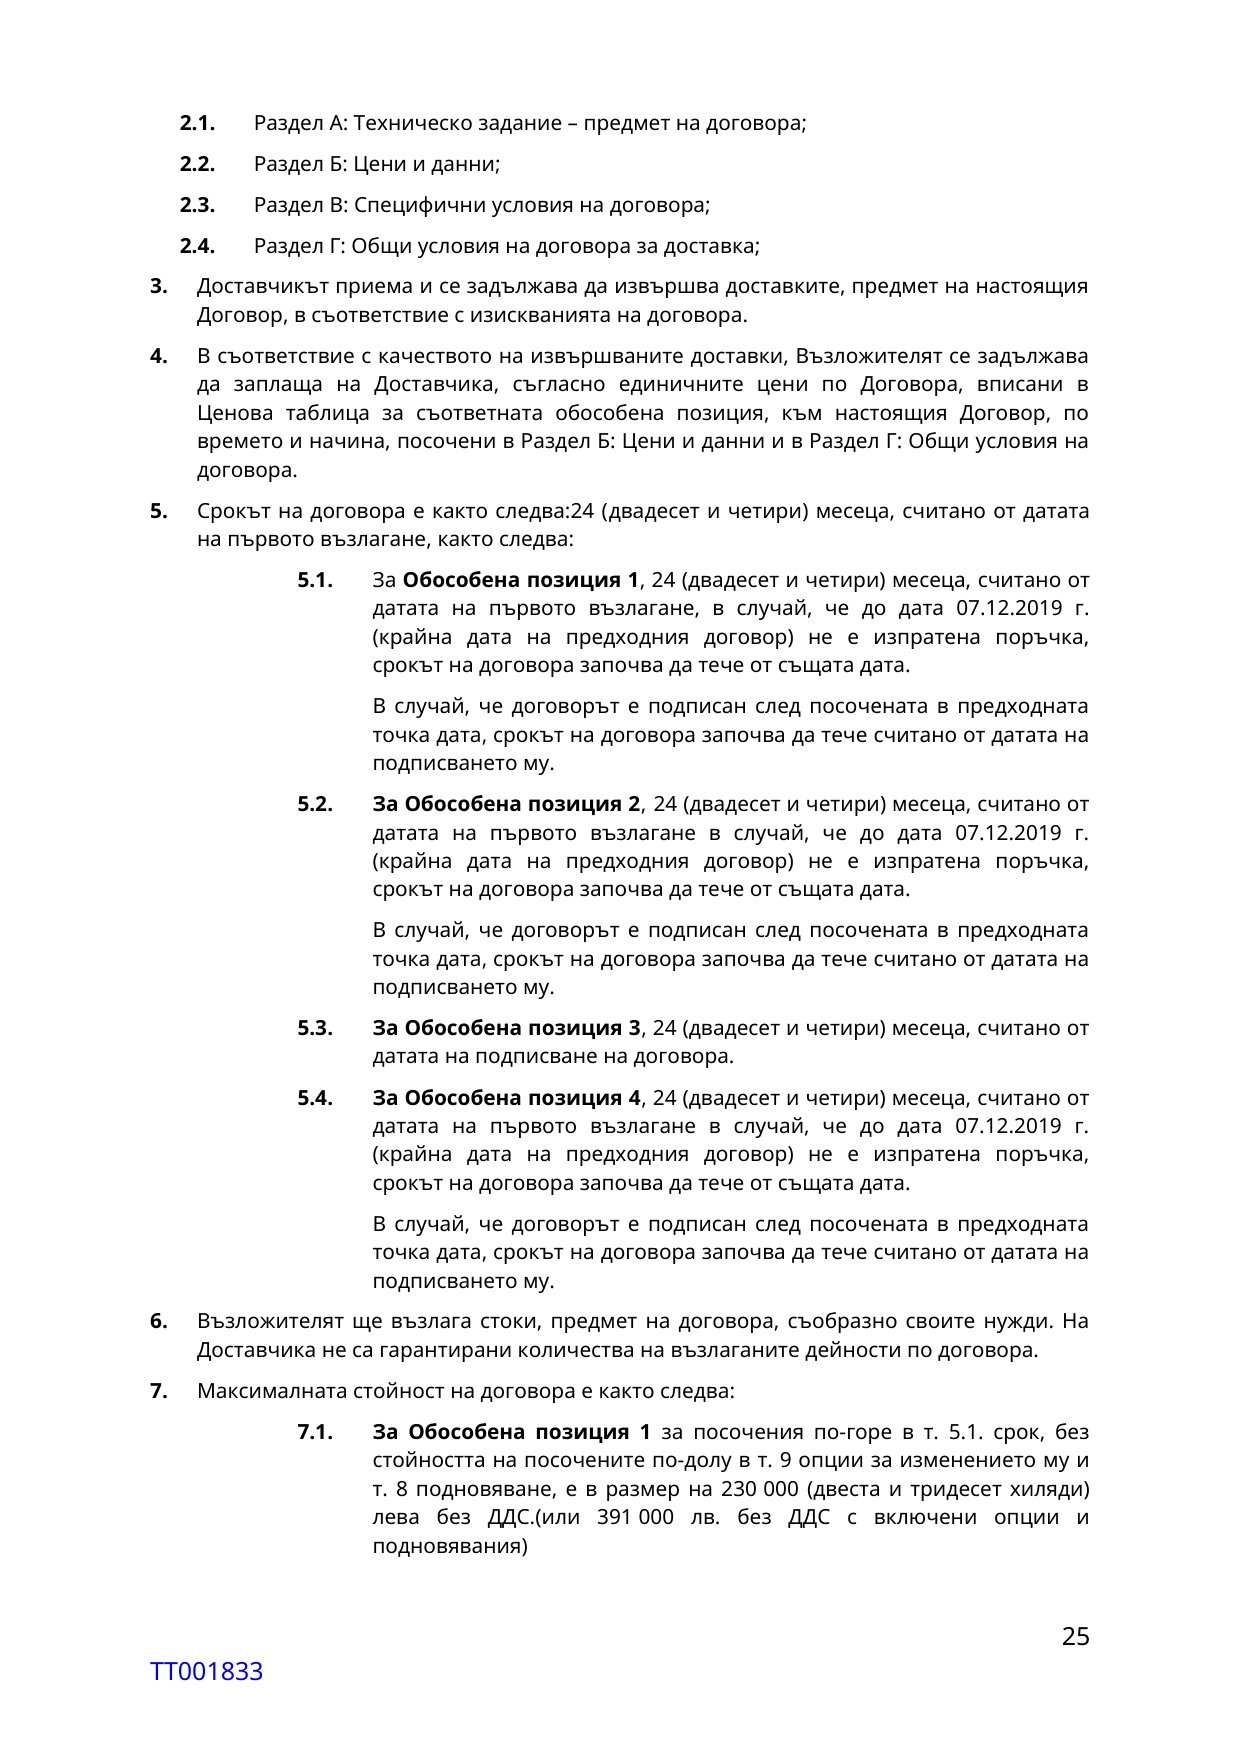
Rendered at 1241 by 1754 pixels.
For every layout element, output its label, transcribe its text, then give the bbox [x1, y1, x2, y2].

list Раздел Г: Общи условия на договора за доставка; [179, 231, 1090, 259]
list Доставчикът приема и се задължава да извършва доставките, предмет на настоящия Договор, в съответствие с изискванията на договора. [150, 272, 1090, 328]
list За Обособена позиция 1 за посочения по-горе в т. 5.1. срок, без стойността на посочените по-долу в т. 9 опции за изменението му и т. 8 подновяване, е в размер на 230 000 (двеста и тридесет хиляди) лева без ДДС.(или 391 000 лв. без ДДС с включени опции и подновявания) [297, 1417, 1090, 1559]
text В случай, че договорът е подписан след посочената в предходната точка дата, срокът на договора започва да тече считано от датата на подписването му. [372, 691, 1090, 777]
list В съответствие с качеството на извършваните доставки, Възложителят се задължава да заплаща на Доставчика, съгласно единичните цени по Договора, вписани в Ценова таблица за съответната обособена позиция, към настоящия Договор, по времето и начина, посочени в Раздел Б: Цени и данни и в Раздел Г: Общи условия на договора. [150, 341, 1090, 483]
text В случай, че договорът е подписан след посочената в предходната точка дата, срокът на договора започва да тече считано от датата на подписването му. [372, 915, 1090, 1001]
list За Oбособена позиция 4, 24 (двадесет и четири) месеца, считано от датата на първото възлагане в случай, че до дата 07.12.2019 г. (крайна дата на предходния договор) не е изпратена поръчка, срокът на договора започва да тече от същата дата. [297, 1083, 1090, 1196]
list Максималната стойност на договора е както следва: [150, 1376, 1090, 1404]
list Раздел Б: Цени и данни; [179, 149, 1090, 177]
list За Oбособена позиция 2, 24 (двадесет и четири) месеца, считано от датата на първото възлагане в случай, че до дата 07.12.2019 г. (крайна дата на предходния договор) не е изпратена поръчка, срокът на договора започва да тече от същата дата. [297, 789, 1090, 903]
list За Oбособена позиция 3, 24 (двадесет и четири) месеца, считано от датата на подписване на договора. [297, 1013, 1090, 1070]
list Раздел В: Специфични условия на договора; [179, 190, 1090, 218]
list Възложителят ще възлага стоки, предмет на договора, съобразно своите нужди. На Доставчика не са гарантирани количества на възлаганите дейности по договора. [150, 1307, 1090, 1363]
list Срокът на договора е както следва:24 (двадесет и четири) месеца, считано от датата на първото възлагане, както следва: [150, 496, 1090, 553]
list За Oбособена позиция 1, 24 (двадесет и четири) месеца, считано от датата на първото възлагане, в случай, че до дата 07.12.2019 г. (крайна дата на предходния договор) не е изпратена поръчка, срокът на договора започва да тече от същата дата. [297, 565, 1090, 679]
text В случай, че договорът е подписан след посочената в предходната точка дата, срокът на договора започва да тече считано от датата на подписването му. [372, 1209, 1090, 1294]
list Раздел А: Техническо задание – предмет на договора; [179, 108, 1090, 136]
